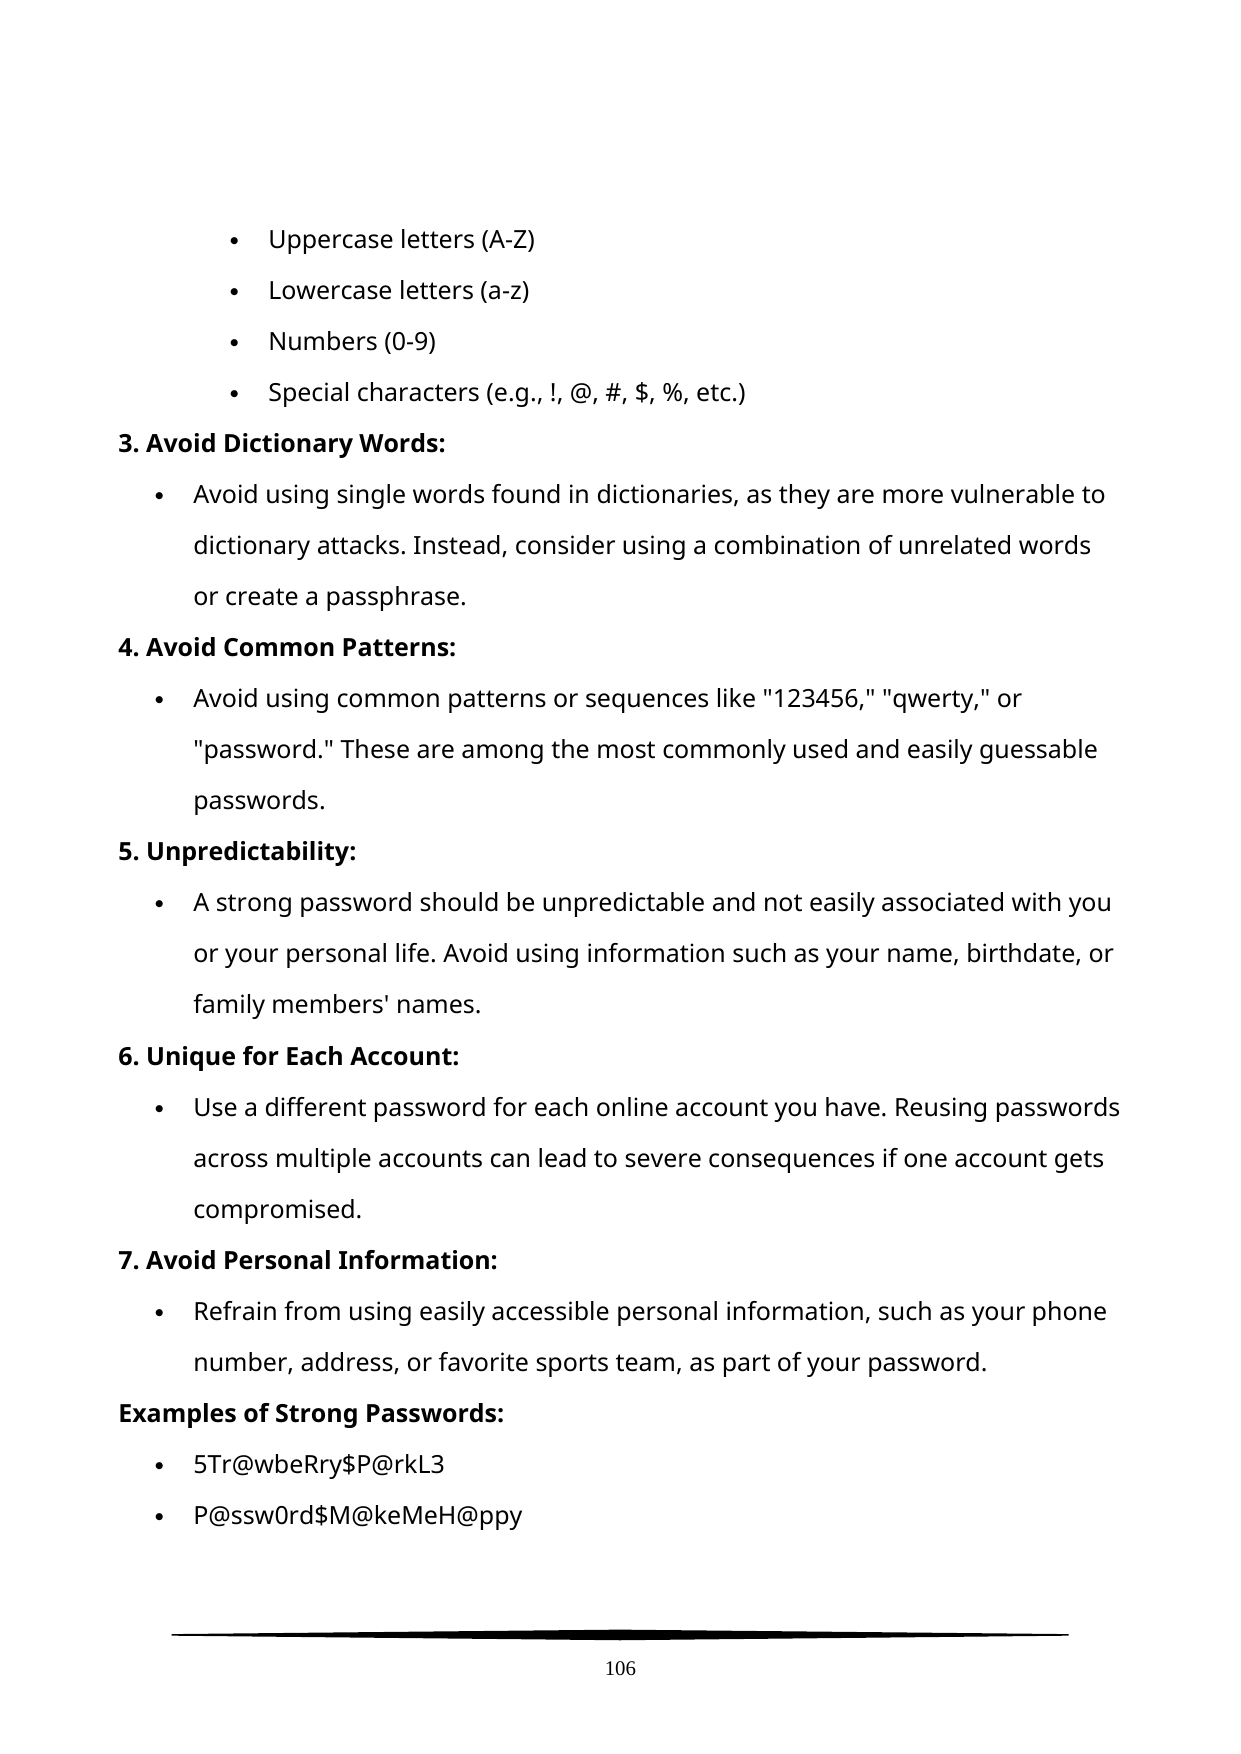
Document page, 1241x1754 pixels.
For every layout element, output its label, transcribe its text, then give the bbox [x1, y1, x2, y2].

list Uppercase letters (A-Z) [231, 222, 1122, 256]
list Special characters (e.g., !, @, #, $, %, etc.) [231, 375, 1122, 409]
list Lowercase letters (a-z) [231, 273, 1122, 307]
text 7. Avoid Personal Information: [118, 1242, 1122, 1276]
list Avoid using single words found in dictionaries, as they are more vulnerable to dictionary attacks. Instead, consider using a combination of unrelated words or create a passphrase. [156, 477, 1122, 613]
text 4. Avoid Common Patterns: [118, 630, 1122, 664]
list A strong password should be unpredictable and not easily associated with you or your personal life. Avoid using information such as your name, birthdate, or family members' names. [156, 885, 1122, 1021]
list Numbers (0-9) [231, 324, 1122, 358]
list 5Tr@wbeRry$P@rkL3 [156, 1447, 1122, 1481]
text 3. Avoid Dictionary Words: [118, 426, 1122, 460]
list Avoid using common patterns or sequences like "123456," "qwerty," or "password." These are among the most commonly used and easily guessable passwords. [156, 681, 1122, 817]
list Refrain from using easily accessible personal information, such as your phone number, address, or favorite sports team, as part of your password. [156, 1293, 1122, 1378]
text 5. Unpredictability: [118, 834, 1122, 868]
text 6. Unique for Each Account: [118, 1038, 1122, 1072]
text Examples of Strong Passwords: [118, 1396, 1122, 1429]
list Use a different password for each online account you have. Reusing passwords across multiple accounts can lead to severe consequences if one account gets compromised. [156, 1089, 1122, 1225]
list P@ssw0rd$M@keMeH@ppy [156, 1498, 1122, 1532]
